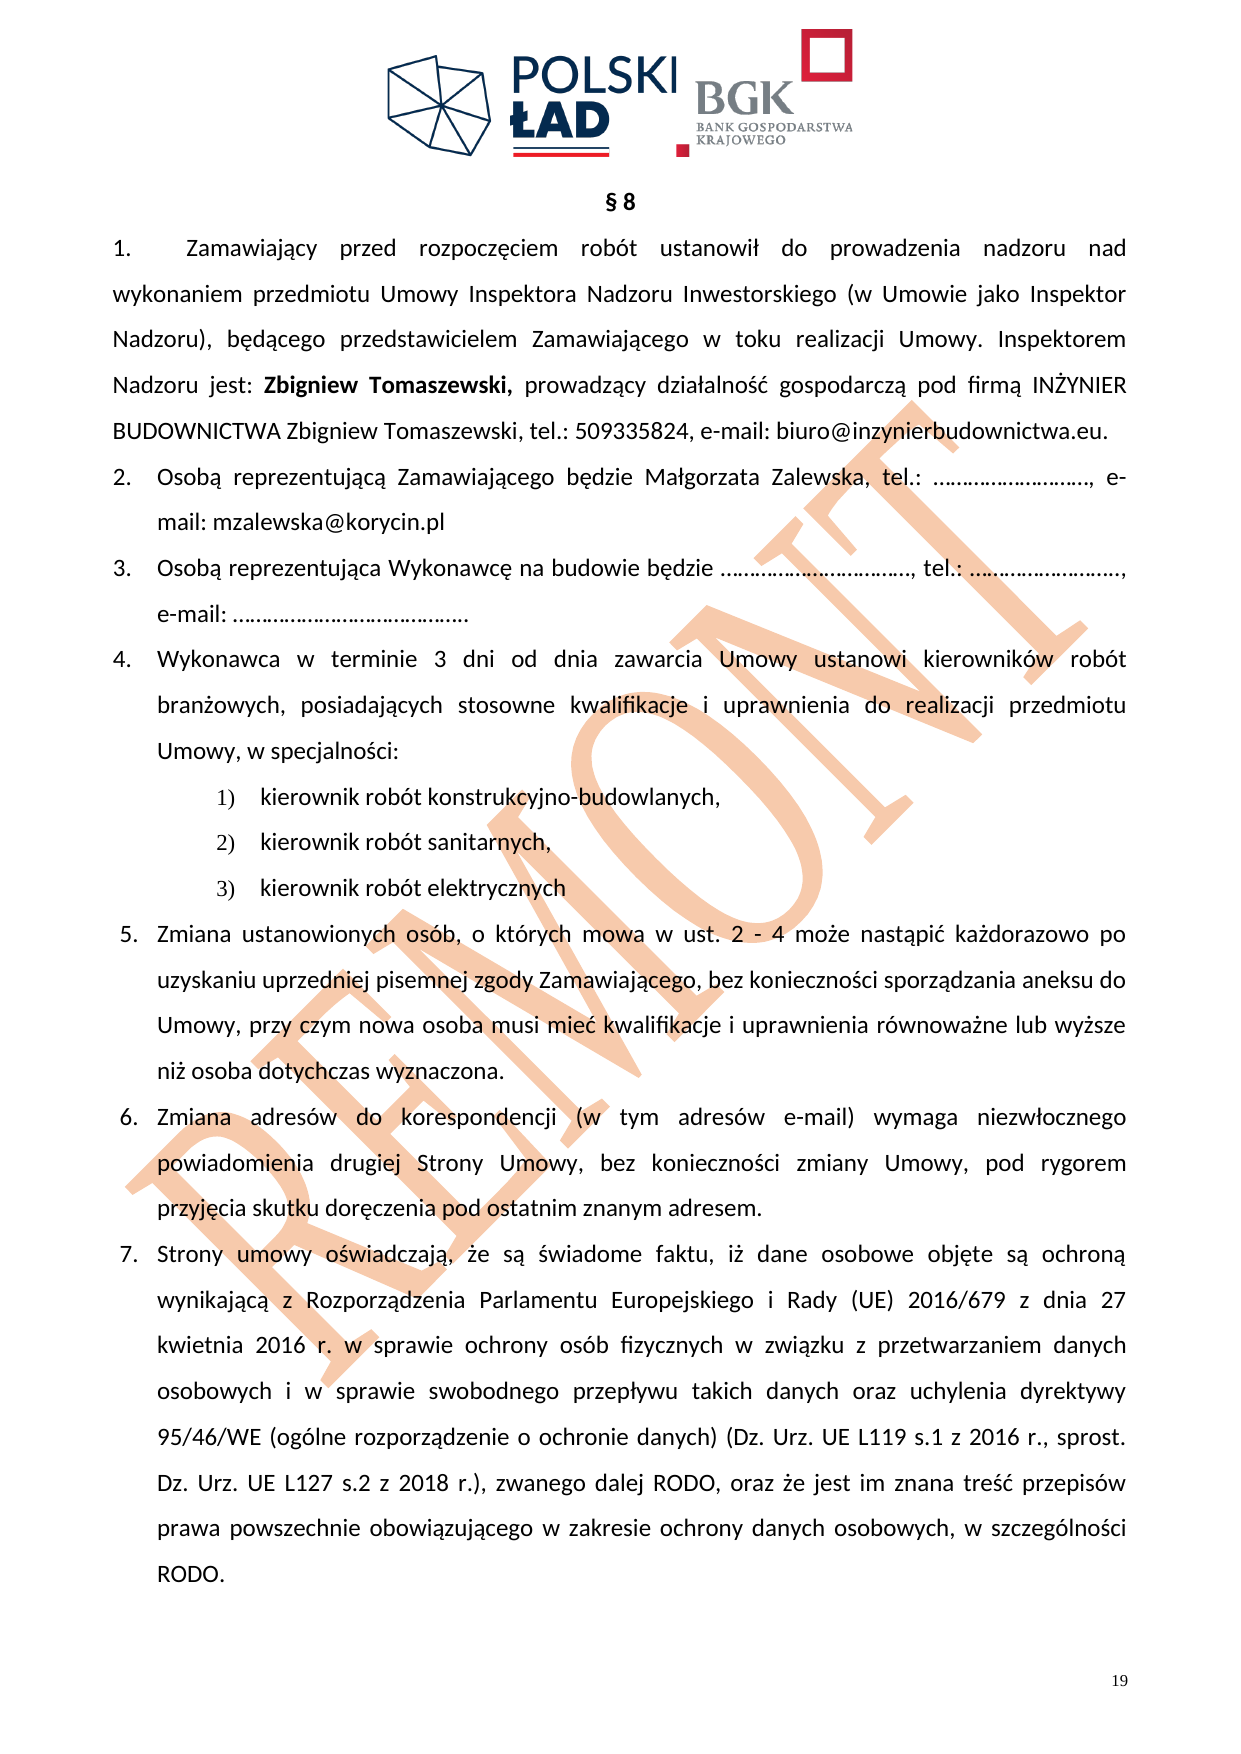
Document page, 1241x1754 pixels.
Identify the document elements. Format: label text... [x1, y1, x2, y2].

list Strony umowy oświadczają, że są świadome faktu, iż dane osobowe objęte są ochroną wynikającą z Rozporządzenia Parlamentu Europejskiego i Rady (UE) 2016/679 z dnia 27 kwietnia 2016 r. w sprawie ochrony osób fizycznych w związku z przetwarzaniem danych osobowych i w sprawie swobodnego przepływu takich danych oraz uchylenia dyrektywy 95/46/WE (ogólne rozporządzenie o ochronie danych) (Dz. Urz. UE L119 s.1 z 2016 r., sprost. Dz. Urz. UE L127 s.2 z 2018 r.), zwanego dalej RODO, oraz że jest im znana treść przepisów prawa powszechnie obowiązującego w zakresie ochrony danych osobowych, w szczególności RODO. [119, 1238, 1128, 1589]
list Zmiana ustanowionych osób, o których mowa w ust. 2 - 4 może nastąpić każdorazowo po uzyskaniu uprzedniej pisemnej zgody Zamawiającego, bez konieczności sporządzania aneksu do Umowy, przy czym nowa osoba musi mieć kwalifikacje i uprawnienia równoważne lub wyższe niż osoba dotychczas wyznaczona. [119, 918, 1128, 1086]
list Osobą reprezentująca Wykonawcę na budowie będzie ……………………………, tel.: …………………….., e-mail: ………………………………….. [113, 552, 1128, 628]
list Zmiana adresów do korespondencji (w tym adresów e-mail) wymaga niezwłocznego powiadomienia drugiej Strony Umowy, bez konieczności zmiany Umowy, pod rygorem przyjęcia skutku doręczenia pod ostatnim znanym adresem. [119, 1101, 1128, 1223]
list Wykonawca w terminie 3 dni od dnia zawarcia Umowy ustanowi kierowników robót branżowych, posiadających stosowne kwalifikacje i uprawnienia do realizacji przedmiotu Umowy, w specjalności: [113, 644, 1128, 766]
list kierownik robót sanitarnych, [216, 827, 1128, 857]
picture [387, 29, 853, 157]
list kierownik robót konstrukcyjno-budowlanych, [216, 781, 1128, 811]
list Osobą reprezentującą Zamawiającego będzie Małgorzata Zalewska, tel.: ………………………, e-mail: mzalewska@korycin.pl [113, 461, 1128, 537]
list Zamawiający przed rozpoczęciem robót ustanowił do prowadzenia nadzoru nad wykonaniem przedmiotu Umowy Inspektora Nadzoru Inwestorskiego (w Umowie jako Inspektor Nadzoru), będącego przedstawicielem Zamawiającego w toku realizacji Umowy. Inspektorem Nadzoru jest: Zbigniew Tomaszewski, prowadzący działalność gospodarczą pod firmą INŻYNIER BUDOWNICTWA Zbigniew Tomaszewski, tel.: 509335824, e-mail: biuro@inzynierbudownictwa.eu. [112, 232, 1128, 446]
list kierownik robót elektrycznych [216, 872, 1128, 903]
text § 8 [112, 186, 1128, 217]
